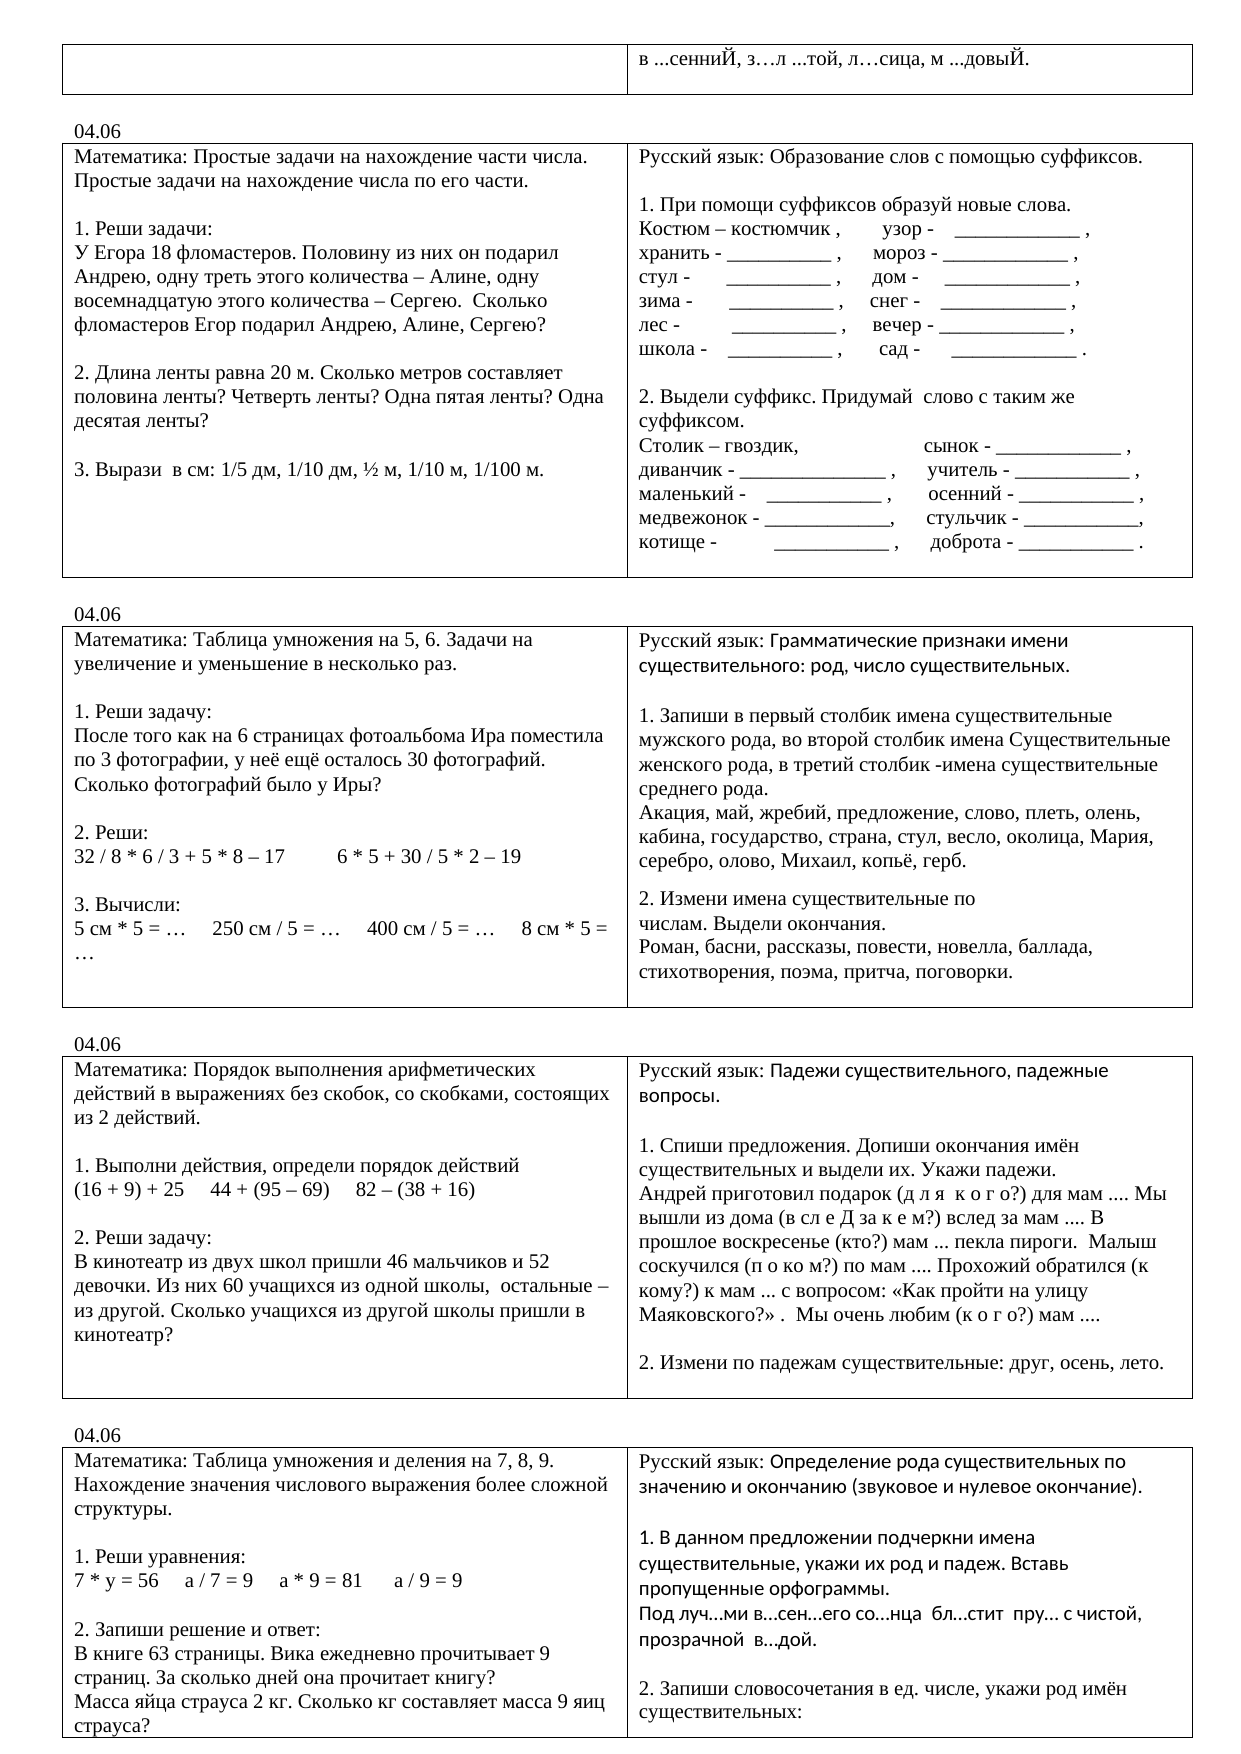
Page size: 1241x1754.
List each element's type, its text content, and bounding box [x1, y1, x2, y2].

text 04.06 [74, 602, 1181, 626]
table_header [628, 45, 1192, 93]
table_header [628, 1448, 1192, 1737]
text 04.06 [74, 1032, 1181, 1056]
table_header Русский язык: Грамматические признаки имени существительного: род, число существительных. 1. Запиши в первый столбик имена существительные мужского рода, во второй столбик имена Существительные женского рода, в третий столбик -имена существительные среднего рода. Акация, май, жребий, предложение, слово, плеть, олень, кабина, государство, страна, стул, весло, околица, Мария, серебро, олово, Михаил, копьё, герб. 2. Измени имена существительные по числам. Выдели окончания. Роман, басни, рассказы, повести, новелла, баллада, стихотворения, поэма, притча, поговорки. [628, 627, 1192, 1007]
table_header Математика: Таблица умножения на 5, 6. Задачи на увеличение и уменьшение в несколько раз. 1. Реши задачу: После того как на 6 страницах фотоальбома Ира поместила по 3 фотографии, у неё ещё осталось 30 фотографий. Сколько фотографий было у Иры? 2. Реши: 32 / 8 * 6 / 3 + 5 * 8 – 17 6 * 5 + 30 / 5 * 2 – 19 3. Вычисли: 5 см * 5 = … 250 см / 5 = … 400 см / 5 = … 8 см * 5 = … [63, 627, 627, 1007]
table_header Русский язык: Образование слов с помощью суффиксов. 1. При помощи суффиксов образуй новые слова. Костюм – костюмчик , узор - ____________ , хранить - __________ , мороз - ____________ , стул - __________ , дом - ____________ , зима - __________ , снег - ____________ , лес - __________ , вечер - ____________ , школа - __________ , сад - ____________ . 2. Выдели суффикс. Придумай слово с таким же суффиксом. Столик – гвоздик, сынок - ____________ , диванчик - ______________ , учитель - ___________ , маленький - ___________ , осенний - ___________ , медвежонок - ____________, стульчик - ___________, котище - ___________ , доброта - ___________ . [628, 144, 1192, 577]
table_header Русский язык: Падежи существительного, падежные вопросы. 1. Спиши предложения. Допиши окончания имён существительных и выдели их. Укажи падежи. Андрей приготовил подарок (д л я к о г о?) для мам .... Мы вышли из дома (в сл е Д за к е м?) вслед за мам .... В прошлое воскресенье (кто?) мам ... пекла пироги. Малыш соскучился (п о ко м?) по мам .... Прохожий обратился (к кому?) к мам ... с вопросом: «Как пройти на улицу Маяковского?» . Мы очень любим (к о г о?) мам .... 2. Измени по падежам существительные: друг, осень, лето. [628, 1057, 1192, 1398]
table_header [63, 1448, 627, 1737]
table_header Математика: Порядок выполнения арифметических действий в выражениях без скобок, со скобками, состоящих из 2 действий. 1. Выполни действия, определи порядок действий (16 + 9) + 25 44 + (95 – 69) 82 – (38 + 16) 2. Реши задачу: В кинотеатр из двух школ пришли 46 мальчиков и 52 девочки. Из них 60 учащихся из одной школы, остальные – из другой. Сколько учащихся из другой школы пришли в кинотеатр? [63, 1057, 627, 1398]
text 04.06 [74, 1423, 1181, 1447]
table_header Математика: Простые задачи на нахождение части числа. Простые задачи на нахождение числа по его части. 1. Реши задачи: У Егора 18 фломастеров. Половину из них он подарил Андрею, одну треть этого количества – Алине, одну восемнадцатую этого количества – Сергею. Сколько фломастеров Егор подарил Андрею, Алине, Сергею? 2. Длина ленты равна 20 м. Сколько метров составляет половина ленты? Четверть ленты? Одна пятая ленты? Одна десятая ленты? 3. Вырази в см: 1/5 дм, 1/10 дм, ½ м, 1/10 м, 1/100 м. [63, 144, 627, 577]
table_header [63, 45, 627, 93]
text 04.06 [74, 119, 1181, 143]
